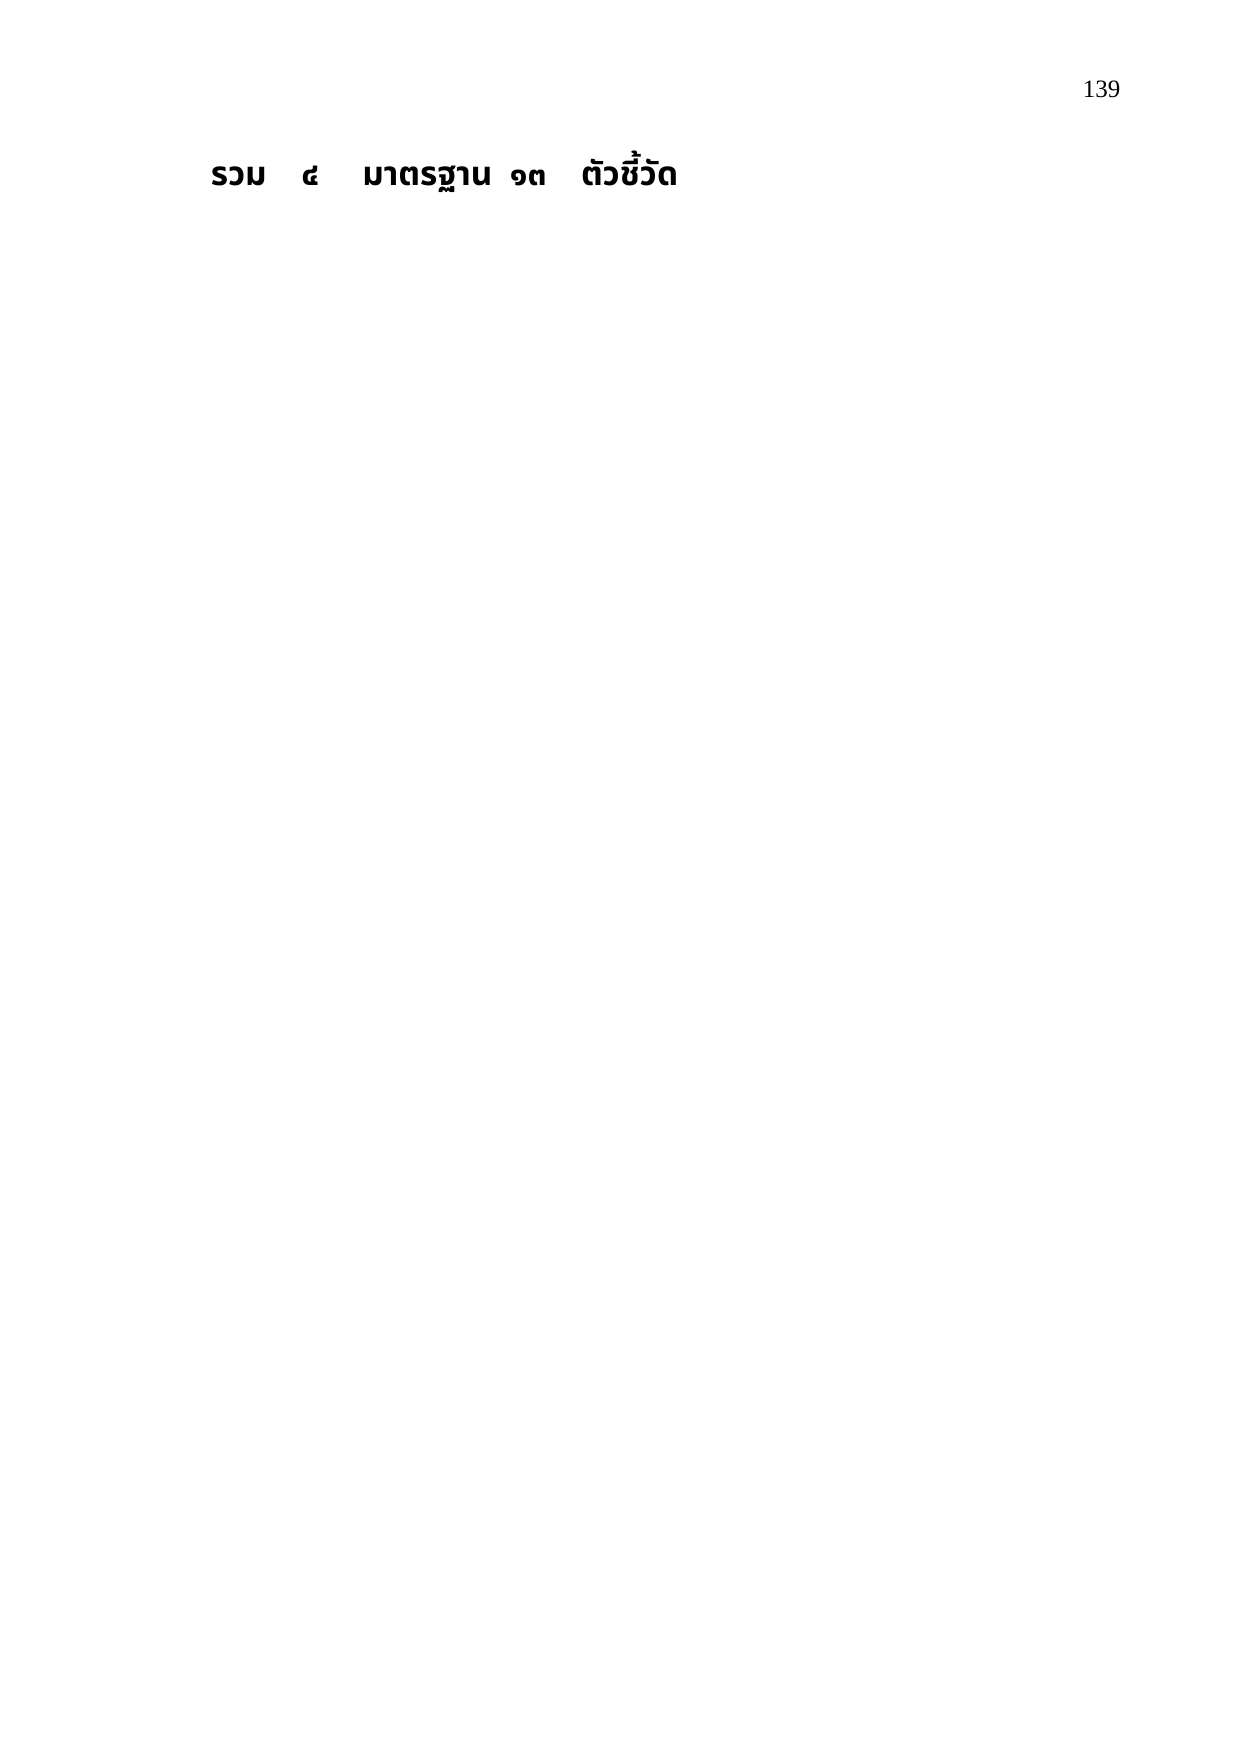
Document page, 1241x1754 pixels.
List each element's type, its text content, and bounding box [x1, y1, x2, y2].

text รวม ๔ มาตรฐาน ๑๓ ตัวชี้วัด [150, 150, 1120, 200]
